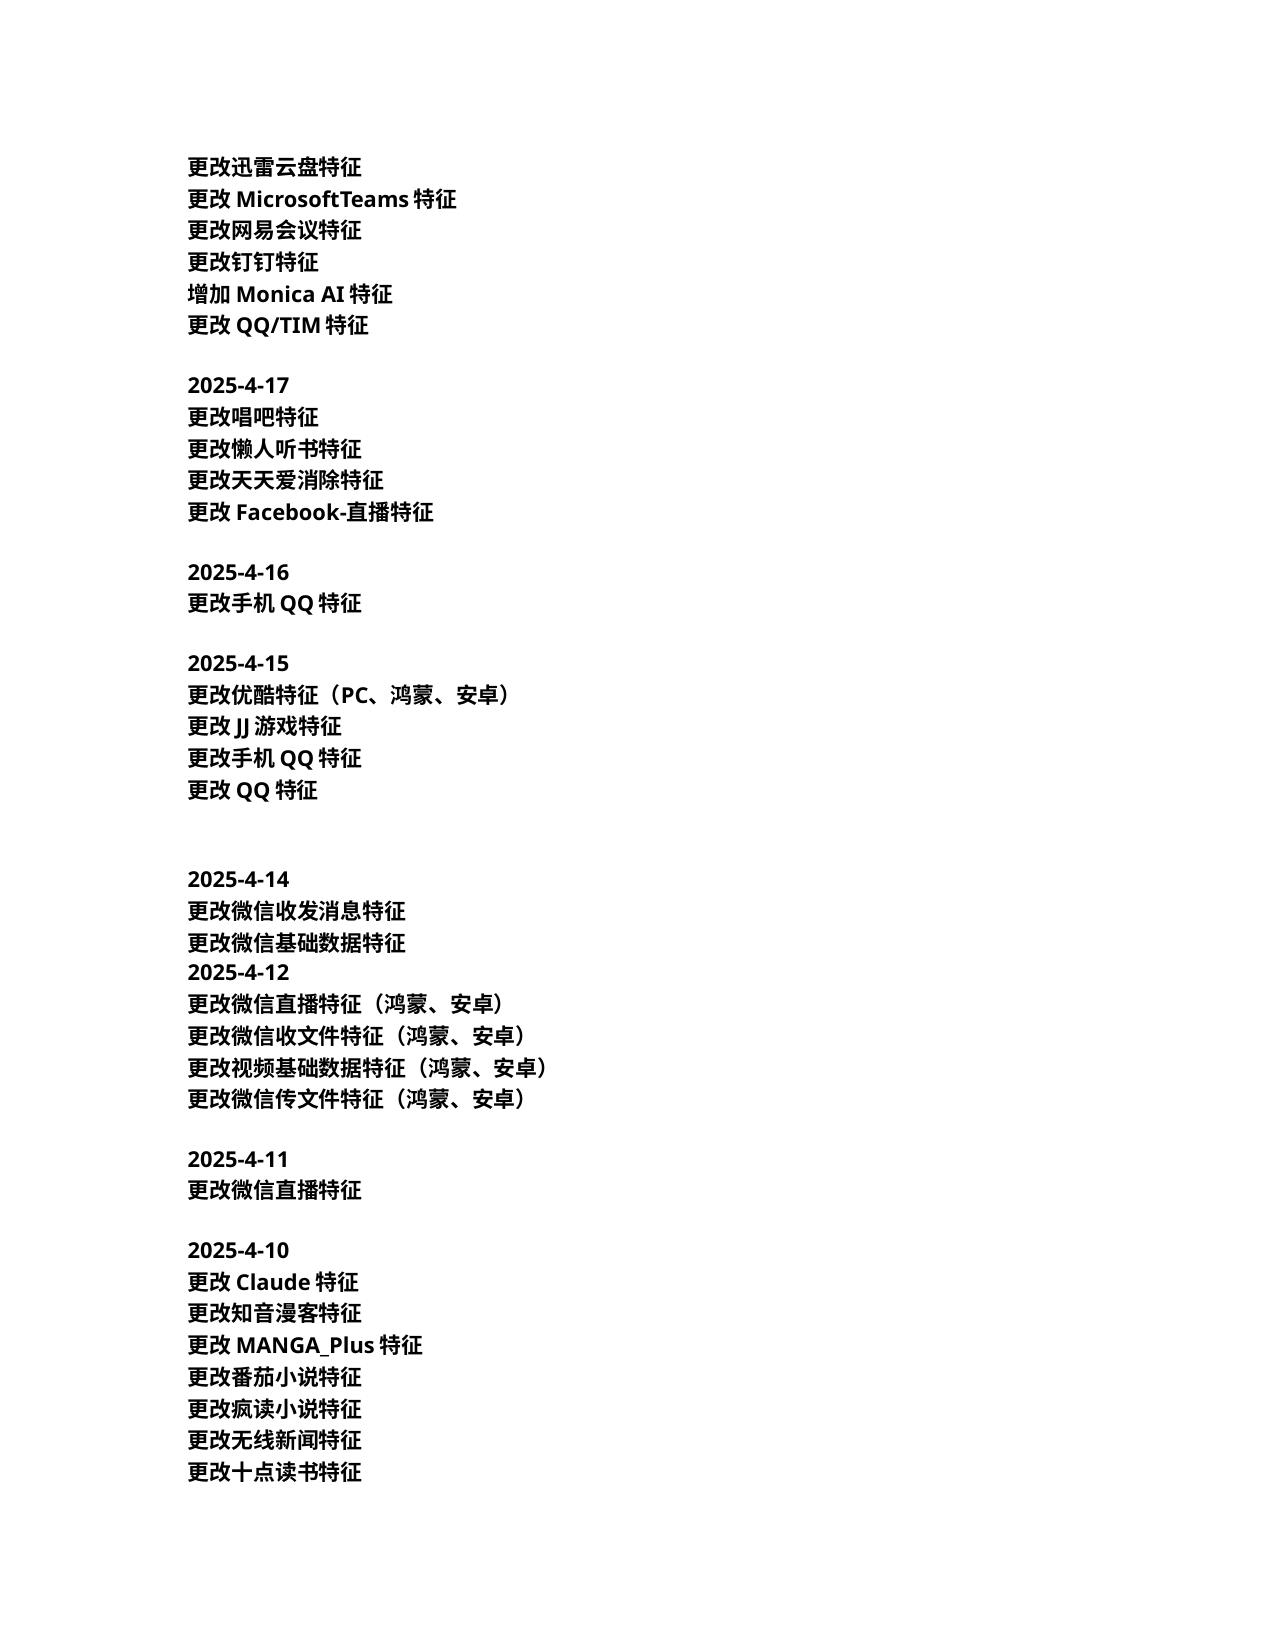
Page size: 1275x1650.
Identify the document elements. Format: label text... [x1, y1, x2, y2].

text 更改微信传文件特征（鸿蒙、安卓） [187, 1082, 1087, 1114]
text 2025-4-14 [187, 864, 1087, 894]
text 更改JJ游戏特征 [187, 709, 1087, 741]
text 2025-4-12 [187, 957, 1087, 987]
text 更改钉钉特征 [187, 245, 1087, 277]
text 更改MicrosoftTeams特征 [187, 182, 1087, 213]
text 更改微信直播特征 [187, 1173, 1087, 1205]
text 更改Facebook-直播特征 [187, 495, 1087, 527]
text 更改十点读书特征 [187, 1455, 1087, 1487]
text 更改疯读小说特征 [187, 1392, 1087, 1423]
text 更改唱吧特征 [187, 400, 1087, 432]
text 更改番茄小说特征 [187, 1360, 1087, 1392]
text 更改微信收发消息特征 [187, 894, 1087, 926]
text 增加Monica AI特征 [187, 277, 1087, 308]
text 2025-4-17 [187, 370, 1087, 400]
text 更改QQ/TIM特征 [187, 308, 1087, 340]
text 更改视频基础数据特征（鸿蒙、安卓） [187, 1051, 1087, 1082]
text 2025-4-11 [187, 1144, 1087, 1173]
text 更改懒人听书特征 [187, 432, 1087, 463]
text 更改手机QQ特征 [187, 741, 1087, 773]
text 更改天天爱消除特征 [187, 463, 1087, 495]
text 更改无线新闻特征 [187, 1423, 1087, 1455]
text 更改Claude特征 [187, 1265, 1087, 1296]
text 更改手机QQ特征 [187, 586, 1087, 618]
text 更改MANGA_Plus特征 [187, 1328, 1087, 1360]
text 更改迅雷云盘特征 [187, 150, 1087, 182]
text 更改微信直播特征（鸿蒙、安卓） [187, 987, 1087, 1019]
text 更改知音漫客特征 [187, 1296, 1087, 1328]
text 2025-4-15 [187, 648, 1087, 678]
text 2025-4-10 [187, 1235, 1087, 1265]
text 更改微信收文件特征（鸿蒙、安卓） [187, 1019, 1087, 1051]
text 更改优酷特征（PC、鸿蒙、安卓） [187, 678, 1087, 709]
text 更改网易会议特征 [187, 213, 1087, 245]
text 更改微信基础数据特征 [187, 926, 1087, 957]
text 2025-4-16 [187, 556, 1087, 586]
text 更改QQ特征 [187, 773, 1087, 805]
